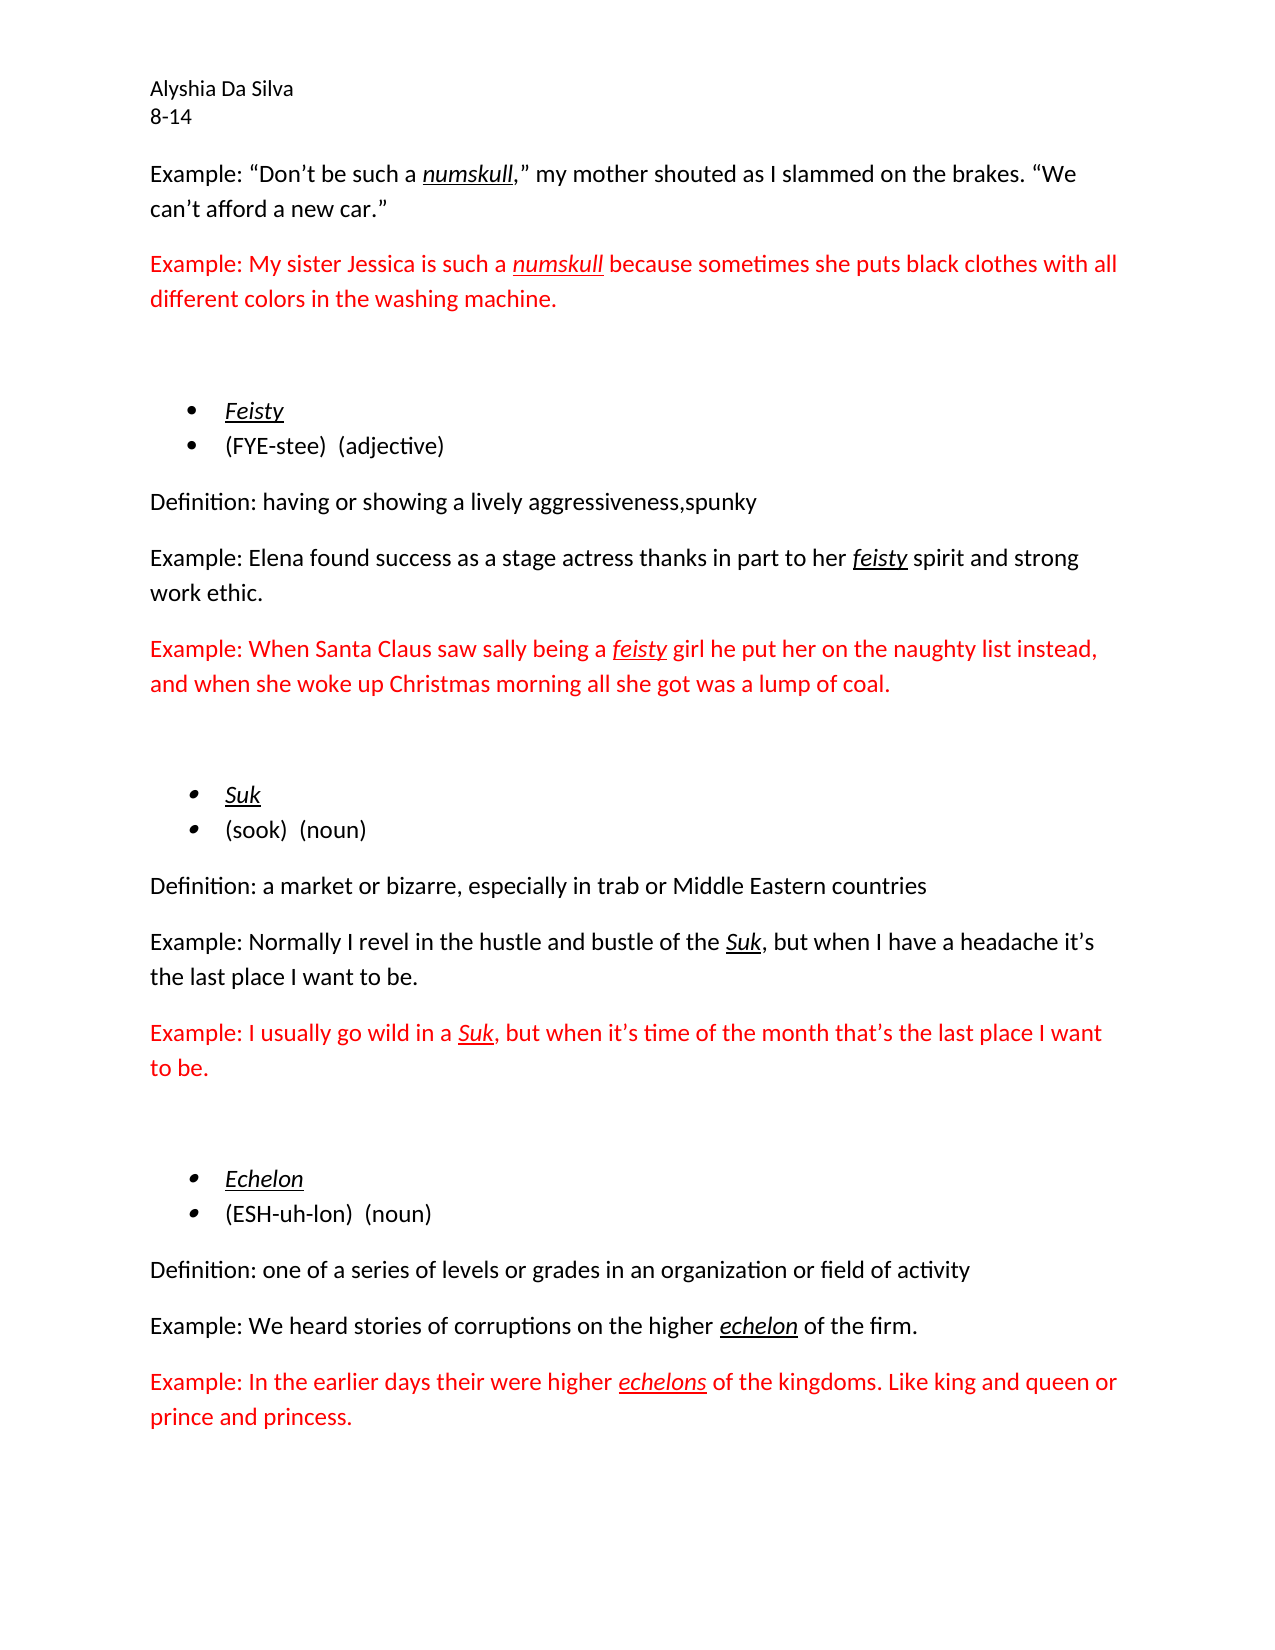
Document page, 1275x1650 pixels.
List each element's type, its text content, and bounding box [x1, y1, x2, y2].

text Definition: one of a series of levels or grades in an organization or field of activity [150, 1254, 1125, 1285]
list (sook) (noun) [187, 814, 1125, 845]
text Example: In the earlier days their were higher echelons of the kingdoms. Like king and queen or prince and princess. [150, 1366, 1125, 1432]
list Echelon [187, 1164, 1125, 1194]
list Suk [187, 779, 1125, 810]
text Example: I usually go wild in a Suk, but when it’s time of the month that’s the last place I want to be. [150, 1017, 1125, 1082]
list Feisty [187, 395, 1125, 426]
text Example: We heard stories of corruptions on the higher echelon of the firm. [150, 1310, 1125, 1341]
text Example: “Don’t be such a numskull,” my mother shouted as I slammed on the brakes. “We can’t afford a new car.” [150, 158, 1125, 223]
text Example: When Santa Claus saw sally being a feisty girl he put her on the naughty list instead, and when she woke up Christmas morning all she got was a lump of coal. [150, 633, 1125, 698]
text Definition: having or showing a lively aggressiveness,spunky [150, 486, 1125, 517]
text Definition: a market or bizarre, especially in trab or Middle Eastern countries [150, 870, 1125, 901]
list (ESH-uh-lon) (noun) [187, 1199, 1125, 1229]
text Example: My sister Jessica is such a numskull because sometimes she puts black clothes with all different colors in the washing machine. [150, 249, 1125, 314]
text Example: Elena found success as a stage actress thanks in part to her feisty spirit and strong work ethic. [150, 542, 1125, 607]
text Example: Normally I revel in the hustle and bustle of the Suk, but when I have a headache it’s the last place I want to be. [150, 926, 1125, 992]
list (FYE-stee) (adjective) [187, 430, 1125, 461]
